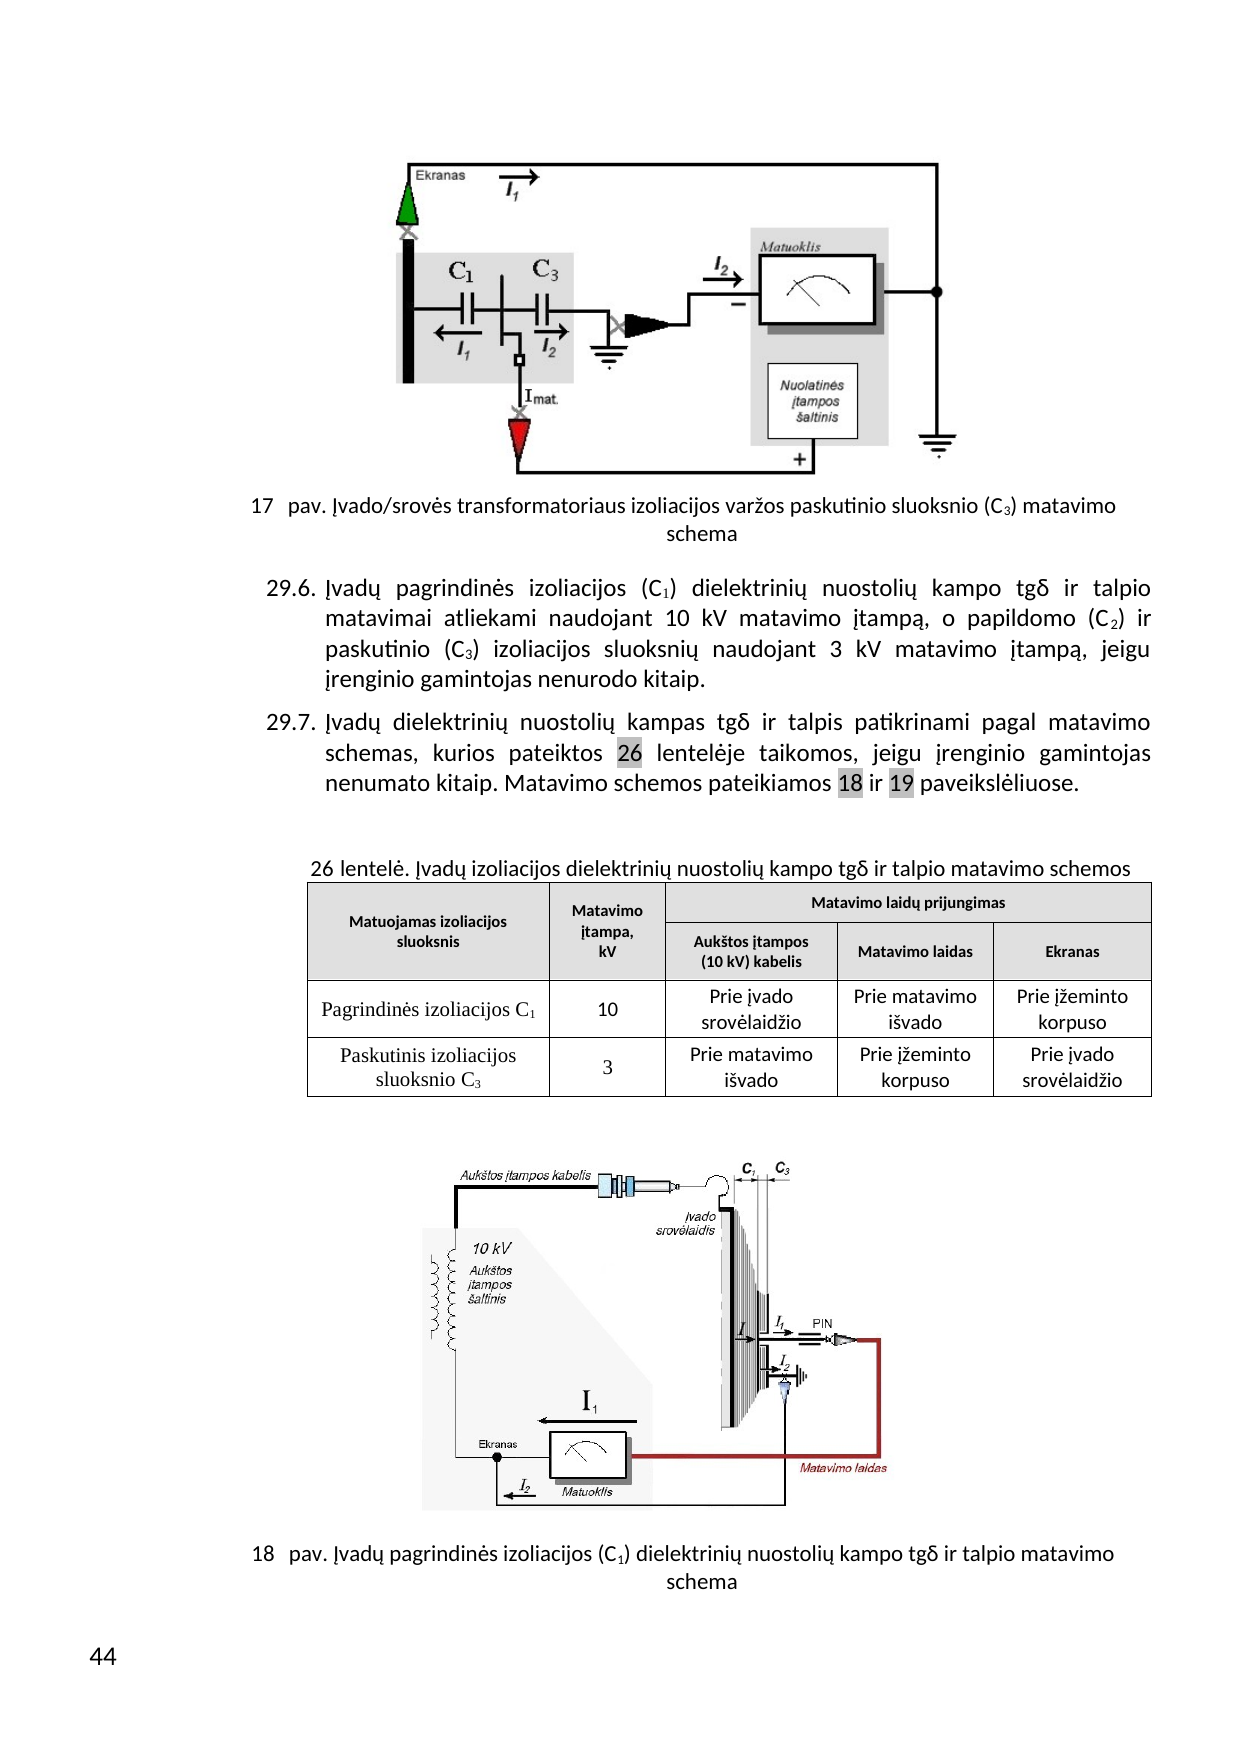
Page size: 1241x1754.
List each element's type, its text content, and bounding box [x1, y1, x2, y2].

table_cell Paskutinis izoliacijos sluoksnio C3 [308, 1038, 549, 1096]
table_header Matavimo laidų prijungimas [666, 883, 1151, 922]
table_cell Aukštos įtampos (10 kV) kabelis [666, 923, 837, 979]
table_cell Matavimo laidas [838, 923, 993, 979]
table_header Matuojamas izoliacijos sluoksnis [308, 883, 549, 979]
table_cell Prie įvado srovėlaidžio [666, 981, 837, 1037]
table_header Matavimo įtampa, kV [550, 883, 665, 979]
table_cell 3 [550, 1038, 665, 1096]
table_cell Pagrindinės izoliacijos C1 [308, 981, 549, 1037]
table_cell Prie įžeminto korpuso [994, 981, 1151, 1037]
table_cell Prie įžeminto korpuso [838, 1038, 993, 1096]
text lentelė. Įvadų izoliacijos dielektrinių nuostolių kampo tgδ ir talpio matavimo schemos [310, 854, 1152, 882]
table_cell Ekranas [994, 923, 1151, 979]
table_cell Prie matavimo išvado [838, 981, 993, 1037]
picture [370, 147, 959, 479]
list Įvadų dielektrinių nuostolių kampas tgδ ir talpis patikrinami pagal matavimo schemas, kurios pateiktos 26 lentelėje taikomos, jeigu įrenginio gamintojas nenumato kitaip. Matavimo schemos pateikiamos 18 ir 19 paveikslėliuose. [266, 707, 1152, 798]
picture [390, 1125, 939, 1527]
text pav. Įvado/srovės transformatoriaus izoliacijos varžos paskutinio sluoksnio (C3) matavimo schema [215, 491, 1152, 547]
list Įvadų pagrindinės izoliacijos (C1) dielektrinių nuostolių kampo tgδ ir talpio matavimai atliekami naudojant 10 kV matavimo įtampą, o papildomo (C2) ir paskutinio (C3) izoliacijos sluoksnių naudojant 3 kV matavimo įtampą, jeigu įrenginio gamintojas nenurodo kitaip. [266, 572, 1152, 694]
table_cell 10 [550, 981, 665, 1037]
table_cell Prie matavimo išvado [666, 1038, 837, 1096]
text pav. Įvadų pagrindinės izoliacijos (C1) dielektrinių nuostolių kampo tgδ ir talpio matavimo schema [215, 1539, 1152, 1595]
table_cell Prie įvado srovėlaidžio [994, 1038, 1151, 1096]
